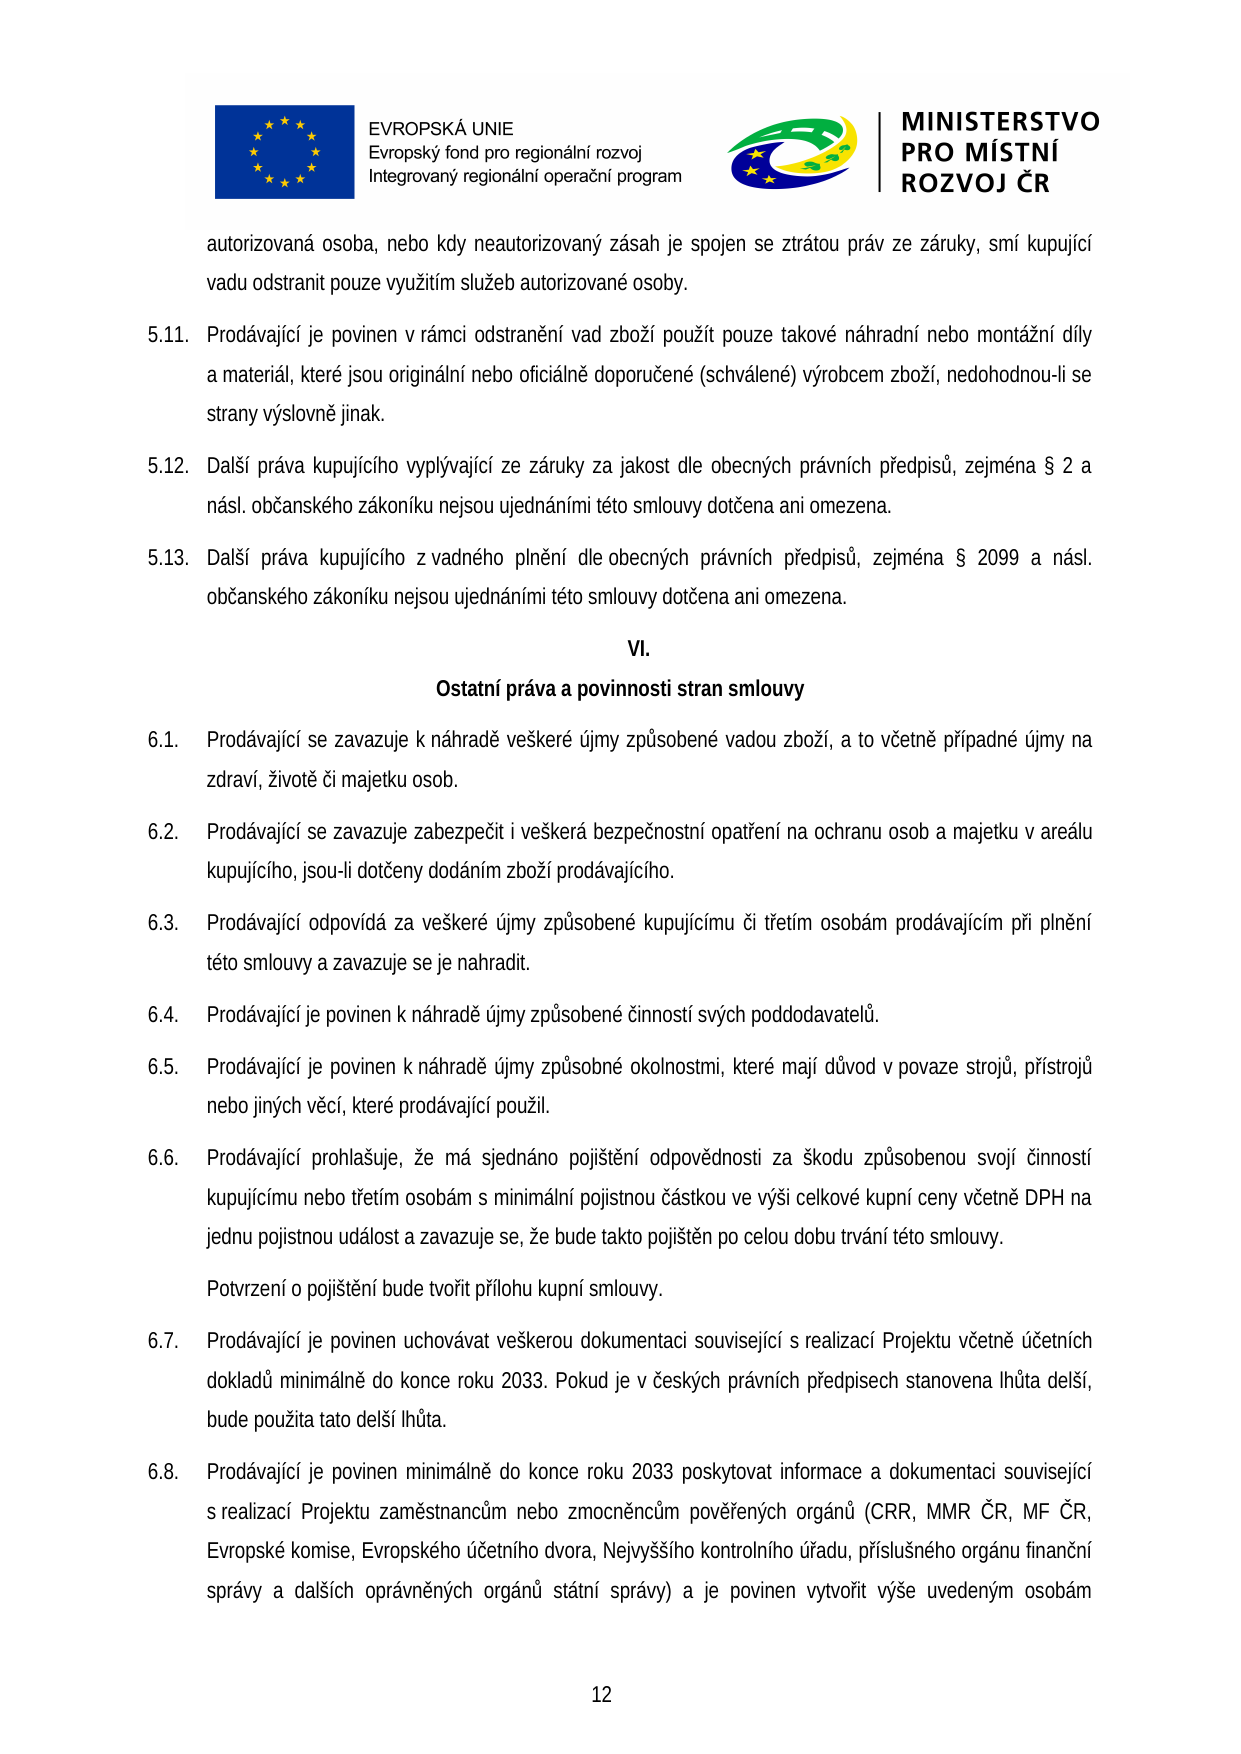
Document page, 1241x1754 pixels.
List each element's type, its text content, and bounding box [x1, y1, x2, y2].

list Prodávající je povinen v rámci odstranění vad zboží použít pouze takové náhradní nebo montážní díly a materiál, které jsou originální nebo oficiálně doporučené (schválené) výrobcem zboží, nedohodnou-li se strany výslovně jinak. [148, 321, 1093, 426]
text 6.7. Prodávající je povinen uchovávat veškerou dokumentaci související s realizací Projektu včetně účetních dokladů minimálně do konce roku 2033. Pokud je v českých právních předpisech stanovena lhůta delší, bude použita tato delší lhůta. [148, 1327, 1093, 1432]
text Potvrzení o pojištění bude tvořit přílohu kupní smlouvy. [207, 1275, 1093, 1302]
list Prodávající je povinen k náhradě újmy způsobené činností svých poddodavatelů. [148, 1001, 1093, 1027]
text VI. [185, 635, 1093, 661]
list Prodávající se zavazuje zabezpečit i veškerá bezpečnostní opatření na ochranu osob a majetku v areálu kupujícího, jsou-li dotčeny dodáním zboží prodávajícího. [148, 818, 1093, 884]
list Prodávající odpovídá za veškeré újmy způsobené kupujícímu či třetím osobám prodávajícím při plnění této smlouvy a zavazuje se je nahradit. [148, 909, 1093, 975]
subtitle Ostatní práva a povinnosti stran smlouvy [148, 674, 1093, 701]
list Prodávající se zavazuje k náhradě veškeré újmy způsobené vadou zboží, a to včetně případné újmy na zdraví, životě či majetku osob. [148, 726, 1093, 792]
list Další práva kupujícího vyplývající ze záruky za jakost dle obecných právních předpisů, zejména § 2 a násl. občanského zákoníku nejsou ujednáními této smlouvy dotčena ani omezena. [148, 452, 1093, 518]
list Prodávající je povinen k náhradě újmy způsobné okolnostmi, které mají důvod v povaze strojů, přístrojů nebo jiných věcí, které prodávající použil. [148, 1053, 1093, 1119]
picture [184, 73, 1130, 230]
list Další práva kupujícího z vadného plnění dle obecných právních předpisů, zejména § 2099 a násl. občanského zákoníku nejsou ujednáními této smlouvy dotčena ani omezena. [148, 543, 1093, 609]
list Prodávající prohlašuje, že má sjednáno pojištění odpovědnosti za škodu způsobenou svojí činností kupujícímu nebo třetím osobám s minimální pojistnou částkou ve výši celkové kupní ceny včetně DPH na jednu pojistnou událost a zavazuje se, že bude takto pojištěn po celou dobu trvání této smlouvy. [148, 1144, 1093, 1249]
